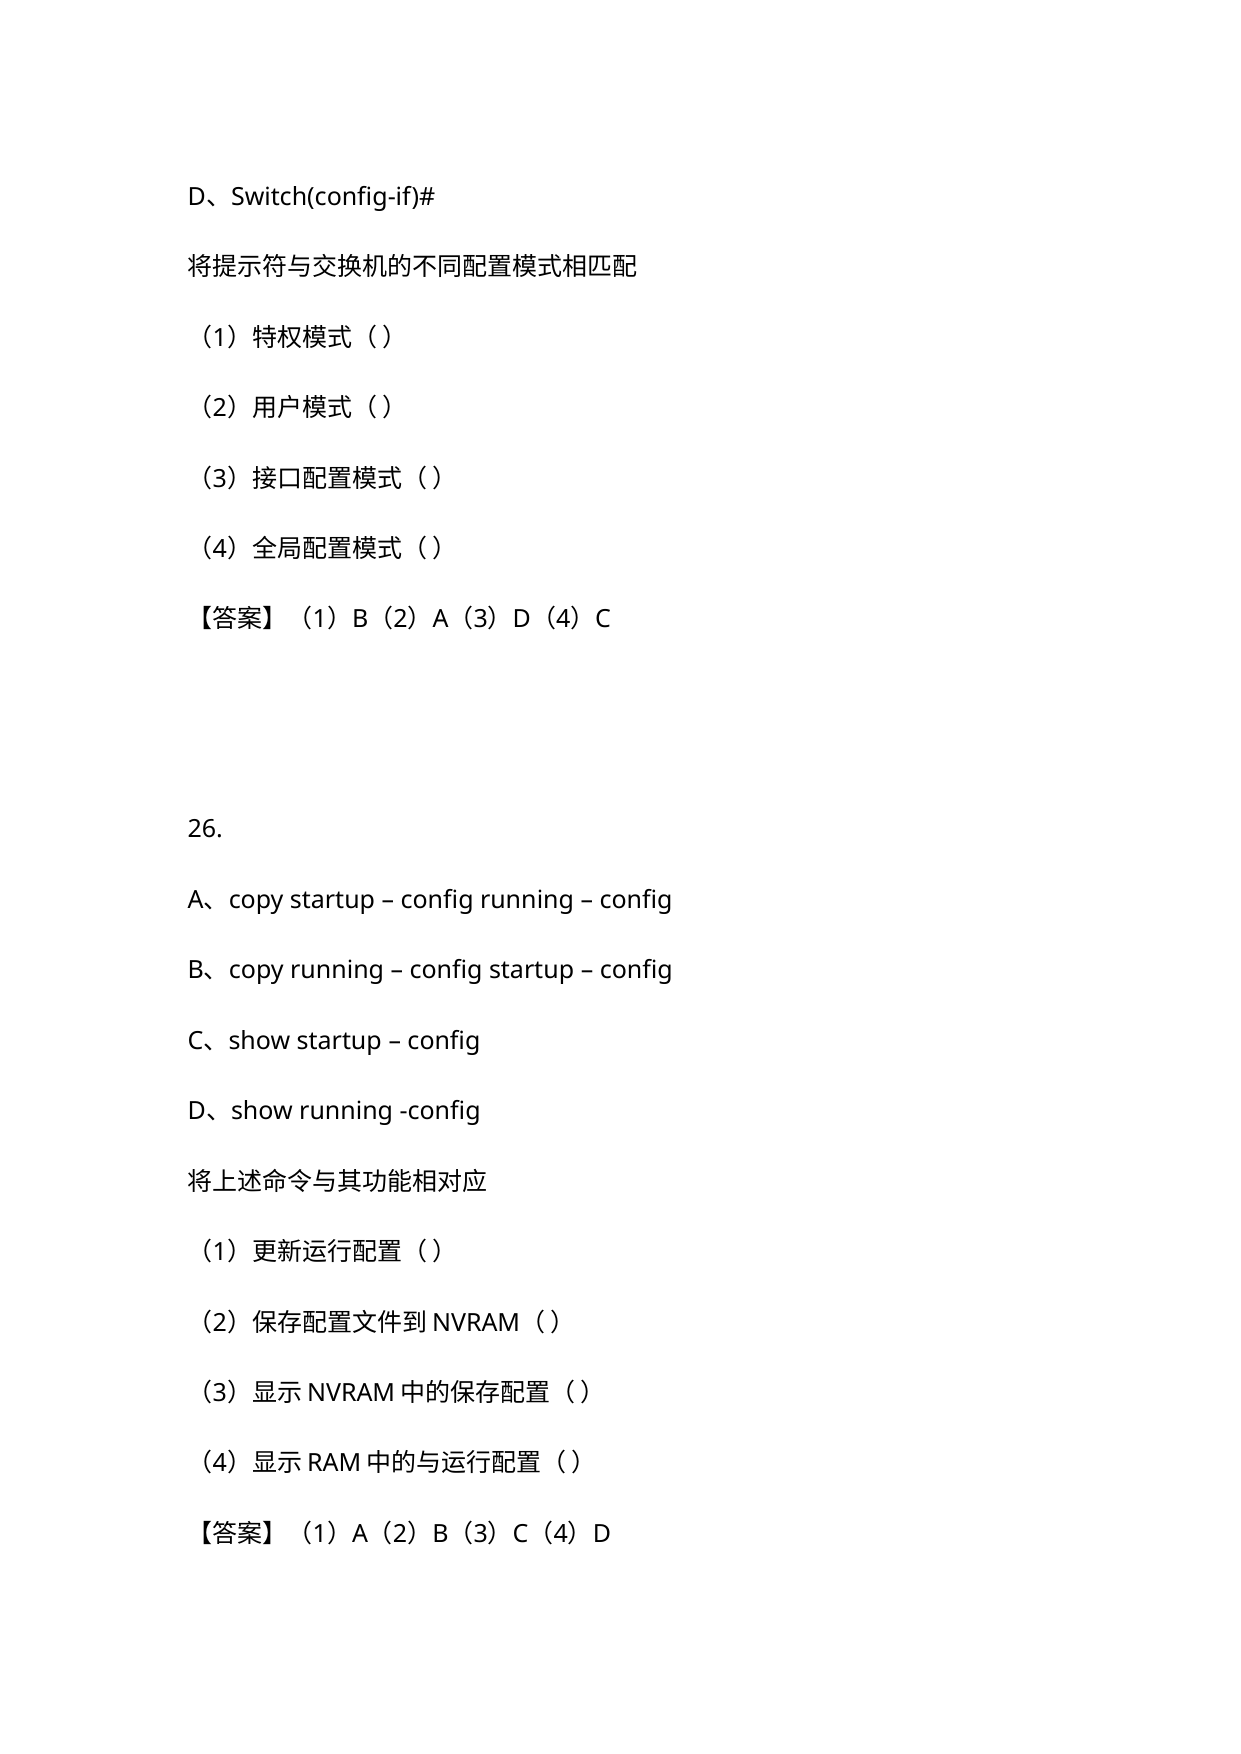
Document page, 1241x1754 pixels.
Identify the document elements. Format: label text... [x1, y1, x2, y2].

text B、copy running – config startup – config [187, 936, 1053, 1001]
text D、Switch(config-if)# [187, 162, 1053, 227]
text （1）更新运行配置（ ） [187, 1217, 1053, 1282]
text （3）显示NVRAM中的保存配置（ ） [187, 1358, 1053, 1423]
text 【答案】（1）B（2）A（3）D（4）C [187, 584, 1053, 649]
text （2）保存配置文件到NVRAM（ ） [187, 1288, 1053, 1353]
text 26. [187, 795, 1053, 860]
text （2）用户模式（ ） [187, 373, 1053, 438]
text D、show running -config [187, 1076, 1053, 1141]
text （4）全局配置模式（ ） [187, 514, 1053, 579]
text （3）接口配置模式（ ） [187, 444, 1053, 509]
text A、copy startup – config running – config [187, 865, 1053, 930]
text C、show startup – config [187, 1006, 1053, 1071]
text （4）显示RAM中的与运行配置（ ） [187, 1428, 1053, 1493]
text 将上述命令与其功能相对应 [187, 1147, 1053, 1212]
text （1）特权模式（ ） [187, 303, 1053, 368]
text 将提示符与交换机的不同配置模式相匹配 [187, 232, 1053, 297]
text 【答案】（1）A（2）B（3）C（4）D [187, 1499, 1053, 1564]
